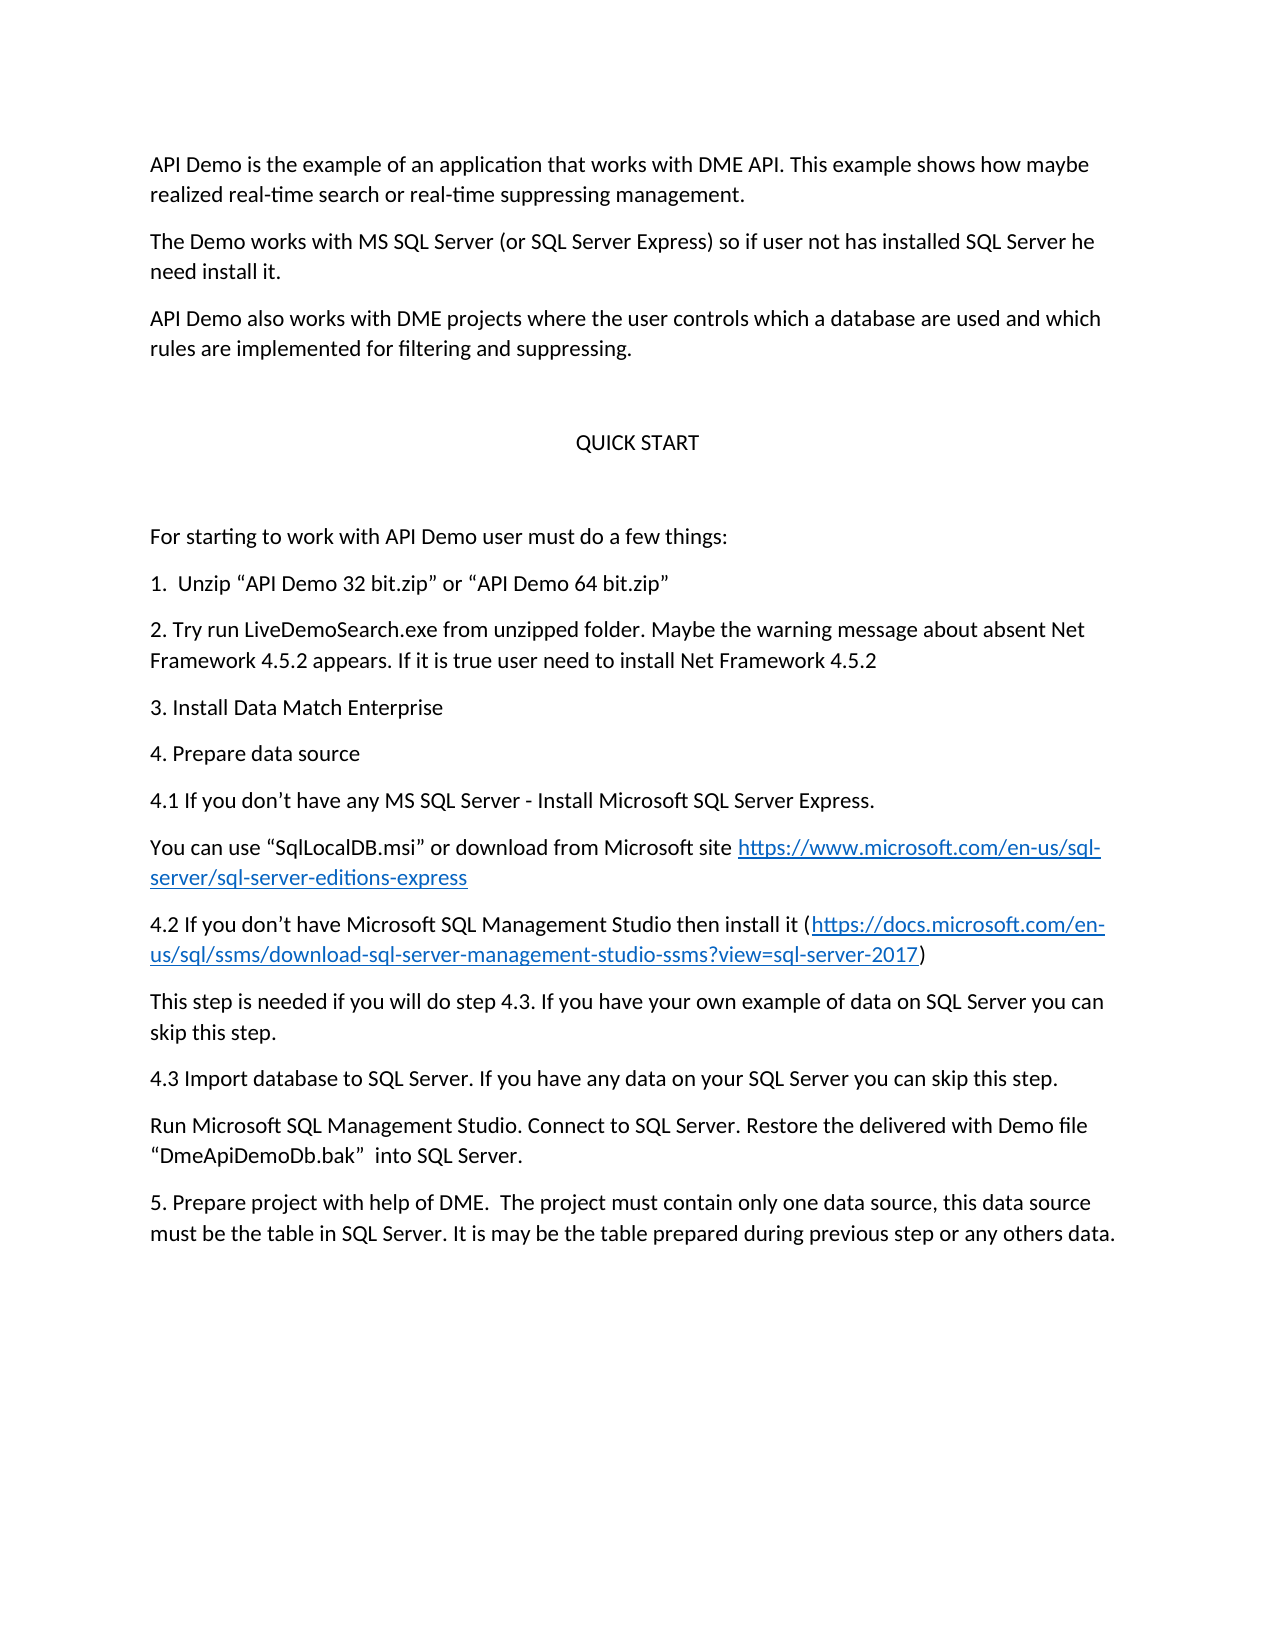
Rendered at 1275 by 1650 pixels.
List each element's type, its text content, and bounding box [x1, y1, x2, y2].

text 1. Unzip “API Demo 32 bit.zip” or “API Demo 64 bit.zip” [150, 569, 1125, 597]
text 2. Try run LiveDemoSearch.exe from unzipped folder. Maybe the warning message about absent Net Framework 4.5.2 appears. If it is true user need to install Net Framework 4.5.2 [150, 616, 1125, 674]
text API Demo also works with DME projects where the user controls which a database are used and which rules are implemented for filtering and suppressing. [150, 304, 1125, 362]
text API Demo is the example of an application that works with DME API. This example shows how maybe realized real-time search or real-time suppressing management. [150, 150, 1125, 208]
text For starting to work with API Demo user must do a few things: [150, 522, 1125, 550]
text 4.1 If you don’t have any MS SQL Server - Install Microsoft SQL Server Express. [150, 786, 1125, 814]
text This step is needed if you will do step 4.3. If you have your own example of data on SQL Server you can skip this step. [150, 987, 1125, 1046]
text 5. Prepare project with help of DME. The project must contain only one data source, this data source must be the table in SQL Server. It is may be the table prepared during previous step or any others data. [150, 1188, 1125, 1247]
text 3. Install Data Match Enterprise [150, 693, 1125, 721]
text 4. Prepare data source [150, 739, 1125, 768]
text QUICK START [150, 428, 1125, 456]
text 4.2 If you don’t have Microsoft SQL Management Studio then install it (https://docs.microsoft.com/en-us/sql/ssms/download-sql-server-management-studio-ssms?view=sql-server-2017) [150, 910, 1125, 969]
text The Demo works with MS SQL Server (or SQL Server Express) so if user not has installed SQL Server he need install it. [150, 227, 1125, 285]
text You can use “SqlLocalDB.msi” or download from Microsoft site https://www.microsoft.com/en-us/sql-server/sql-server-editions-express [150, 833, 1125, 892]
text 4.3 Import database to SQL Server. If you have any data on your SQL Server you can skip this step. [150, 1064, 1125, 1093]
text Run Microsoft SQL Management Studio. Connect to SQL Server. Restore the delivered with Demo file “DmeApiDemoDb.bak” into SQL Server. [150, 1111, 1125, 1170]
